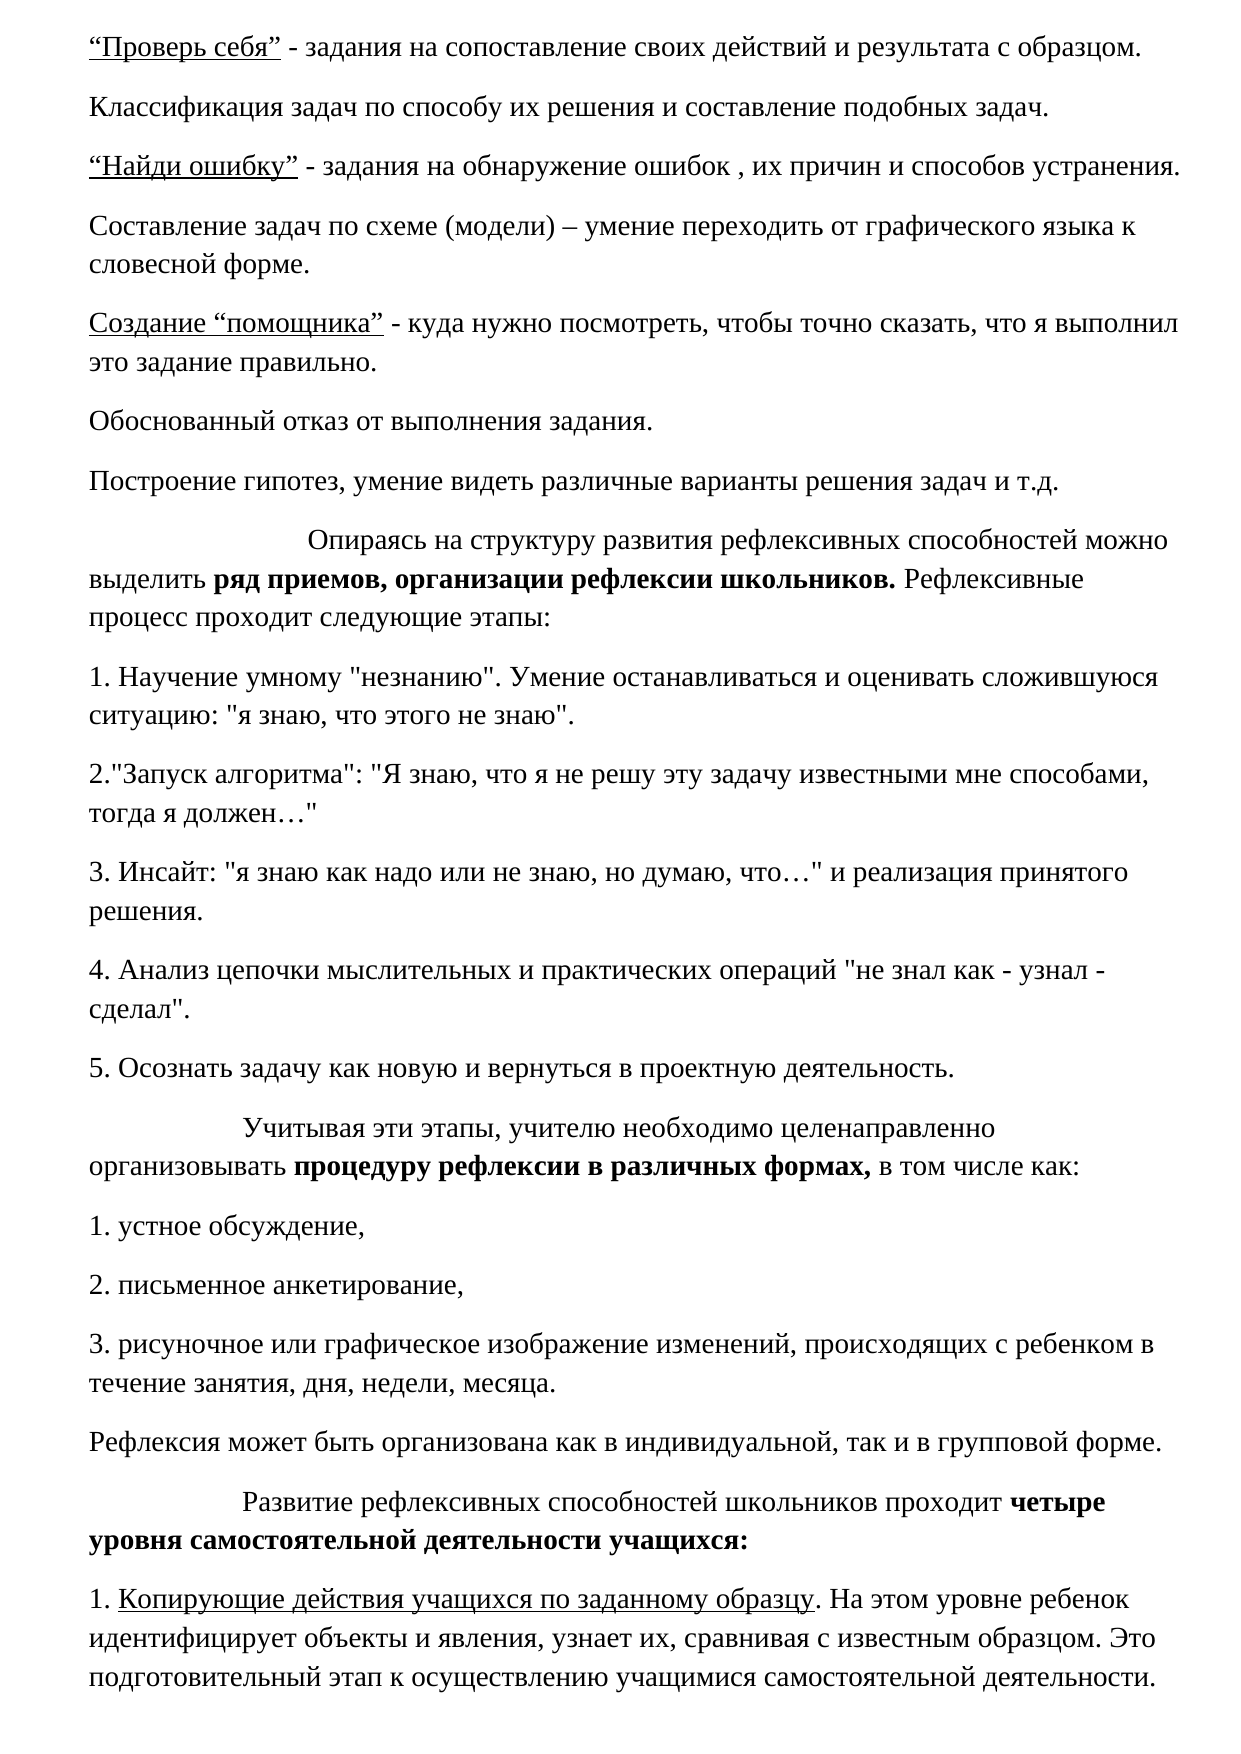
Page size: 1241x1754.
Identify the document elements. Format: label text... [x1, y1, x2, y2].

text 4. Анализ цепочки мыслительных и практических операций "не знал как - узнал - сделал". [89, 952, 1181, 1024]
text Создание “помощника” - куда нужно посмотреть, чтобы точно сказать, что я выполнил это задание правильно. [89, 306, 1181, 378]
text Опираясь на структуру развития рефлексивных способностей можно выделить ряд приемов, организации рефлексии школьников. Рефлексивные процесс проходит следующие этапы: [89, 522, 1181, 633]
text Развитие рефлексивных способностей школьников проходит четыре уровня самостоятельной деятельности учащихся: [89, 1484, 1181, 1556]
text 1. Научение умному "незнанию". Умение останавливаться и оценивать сложившуюся ситуацию: "я знаю, что этого не знаю". [89, 659, 1181, 731]
text Составление задач по схеме (модели) – умение переходить от графического языка к словесной форме. [89, 208, 1181, 280]
text 1. устное обсуждение, [89, 1208, 1181, 1241]
text “Найди ошибку” - задания на обнаружение ошибок , их причин и способов устранения. [89, 148, 1181, 182]
text “Проверь себя” - задания на сопоставление своих действий и результата с образцом. [89, 29, 1181, 63]
text Классификация задач по способу их решения и составление подобных задач. [89, 89, 1181, 122]
text Обоснованный отказ от выполнения задания. [89, 403, 1181, 437]
text Рефлексия может быть организована как в индивидуальной, так и в групповой форме. [89, 1424, 1181, 1458]
text 5. Осознать задачу как новую и вернуться в проектную деятельность. [89, 1050, 1181, 1084]
text 2. письменное анкетирование, [89, 1267, 1181, 1301]
text Учитывая эти этапы, учителю необходимо целенаправленно организовывать процедуру рефлексии в различных формах, в том числе как: [89, 1110, 1181, 1182]
text 3. Инсайт: "я знаю как надо или не знаю, но думаю, что…" и реализация принятого решения. [89, 854, 1181, 927]
text 3. рисуночное или графическое изображение изменений, происходящих с ребенком в течение занятия, дня, недели, месяца. [89, 1326, 1181, 1398]
text 2."Запуск алгоритма": "Я знаю, что я не решу эту задачу известными мне способами, тогда я должен…" [89, 757, 1181, 829]
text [89, 1582, 1181, 1692]
text Построение гипотез, умение видеть различные варианты решения задач и т.д. [89, 463, 1181, 496]
